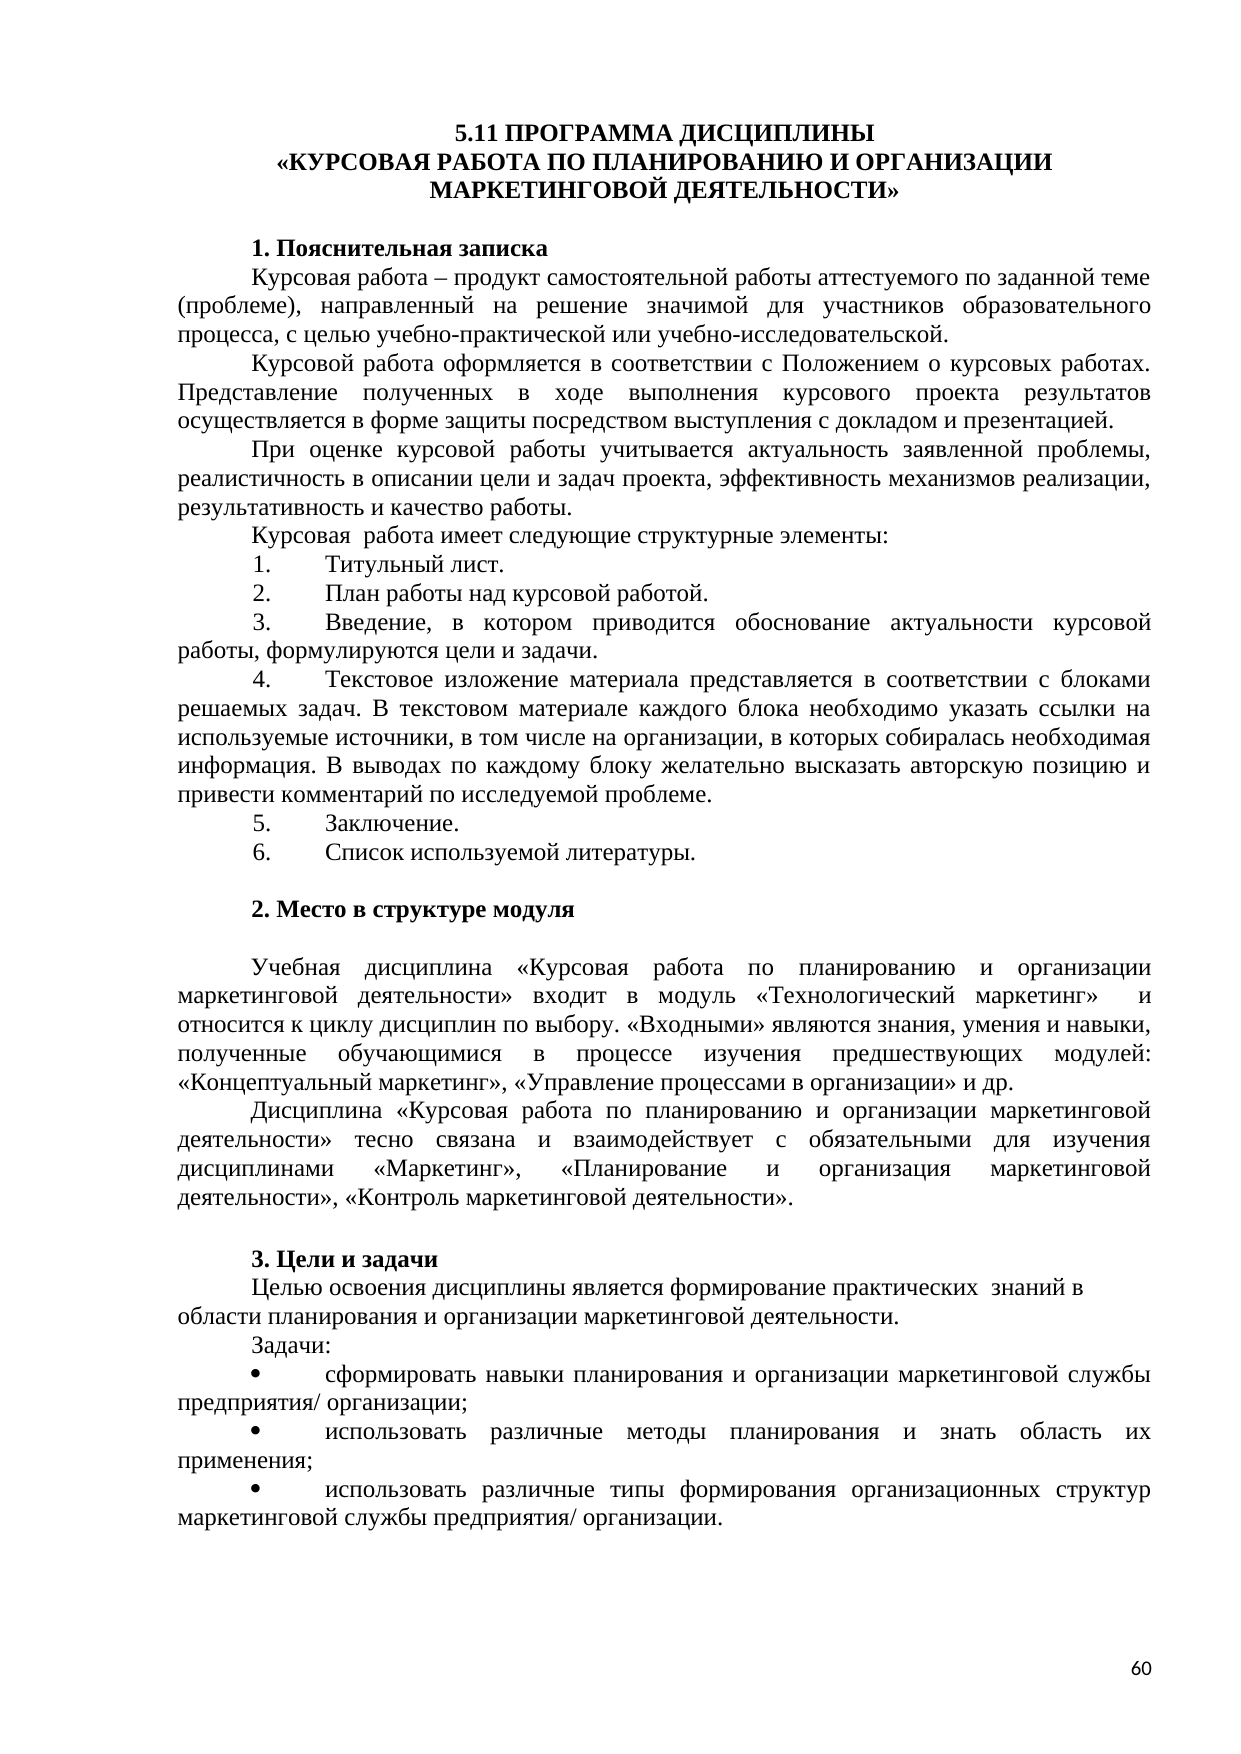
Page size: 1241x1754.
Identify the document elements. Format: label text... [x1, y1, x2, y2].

list использовать различные типы формирования организационных структур маркетинговой службы предприятия/ организации. [177, 1474, 1152, 1531]
list План работы над курсовой работой. [177, 578, 1152, 607]
text «КУРСОВАЯ РАБОТА ПО ПЛАНИРОВАНИЮ И ОРГАНИЗАЦИИ МАРКЕТИНГОВОЙ ДЕЯТЕЛЬНОСТИ» [177, 147, 1152, 204]
list Введение, в котором приводится обоснование актуальности курсовой работы, формулируются цели и задачи. [177, 607, 1152, 664]
text 5.11 ПРОГРАММА ДИСЦИПЛИНЫ [177, 118, 1152, 147]
text 1. Пояснительная записка [177, 233, 1152, 262]
text Задачи: [177, 1330, 1152, 1359]
list Титульный лист. [177, 549, 1152, 578]
text 3. Цели и задачи [177, 1244, 1152, 1272]
list Заключение. [177, 808, 1152, 837]
list использовать различные методы планирования и знать область их применения; [177, 1416, 1152, 1474]
list сформировать навыки планирования и организации маркетинговой службы предприятия/ организации; [177, 1359, 1152, 1416]
text Учебная дисциплина «Курсовая работа по планированию и организации маркетинговой деятельности» входит в модуль «Технологический маркетинг» и относится к циклу дисциплин по выбору. «Входными» являются знания, умения и навыки, полученные обучающимися в процессе изучения предшествующих модулей: «Концептуальный маркетинг», «Управление процессами в организации» и др. [177, 952, 1152, 1096]
list Текстовое изложение материала представляется в соответствии с блоками решаемых задач. В текстовом материале каждого блока необходимо указать ссылки на используемые источники, в том числе на организации, в которых собиралась необходимая информация. В выводах по каждому блоку желательно высказать авторскую позицию и привести комментарий по исследуемой проблеме. [177, 664, 1152, 808]
text Целью освоения дисциплины является формирование практических знаний в области планирования и организации маркетинговой деятельности. [177, 1272, 1152, 1330]
text Дисциплина «Курсовая работа по планированию и организации маркетинговой деятельности» тесно связана и взаимодействует с обязательными для изучения дисциплинами «Маркетинг», «Планирование и организация маркетинговой деятельности», «Контроль маркетинговой деятельности». [177, 1096, 1152, 1211]
text 2. Место в структуре модуля [177, 894, 1152, 923]
text Курсовая работа имеет следующие структурные элементы: [177, 521, 1152, 549]
text Курсовой работа оформляется в соответствии с Положением о курсовых работах. Представление полученных в ходе выполнения курсового проекта результатов осуществляется в форме защиты посредством выступления с докладом и презентацией. [177, 348, 1152, 434]
text Курсовая работа – продукт самостоятельной работы аттестуемого по заданной теме (проблеме), направленный на решение значимой для участников образовательного процесса, с целью учебно-практической или учебно-исследовательской. [177, 262, 1152, 348]
list Список используемой литературы. [177, 837, 1152, 866]
text При оценке курсовой работы учитывается актуальность заявленной проблемы, реалистичность в описании цели и задач проекта, эффективность механизмов реализации, результативность и качество работы. [177, 434, 1152, 521]
